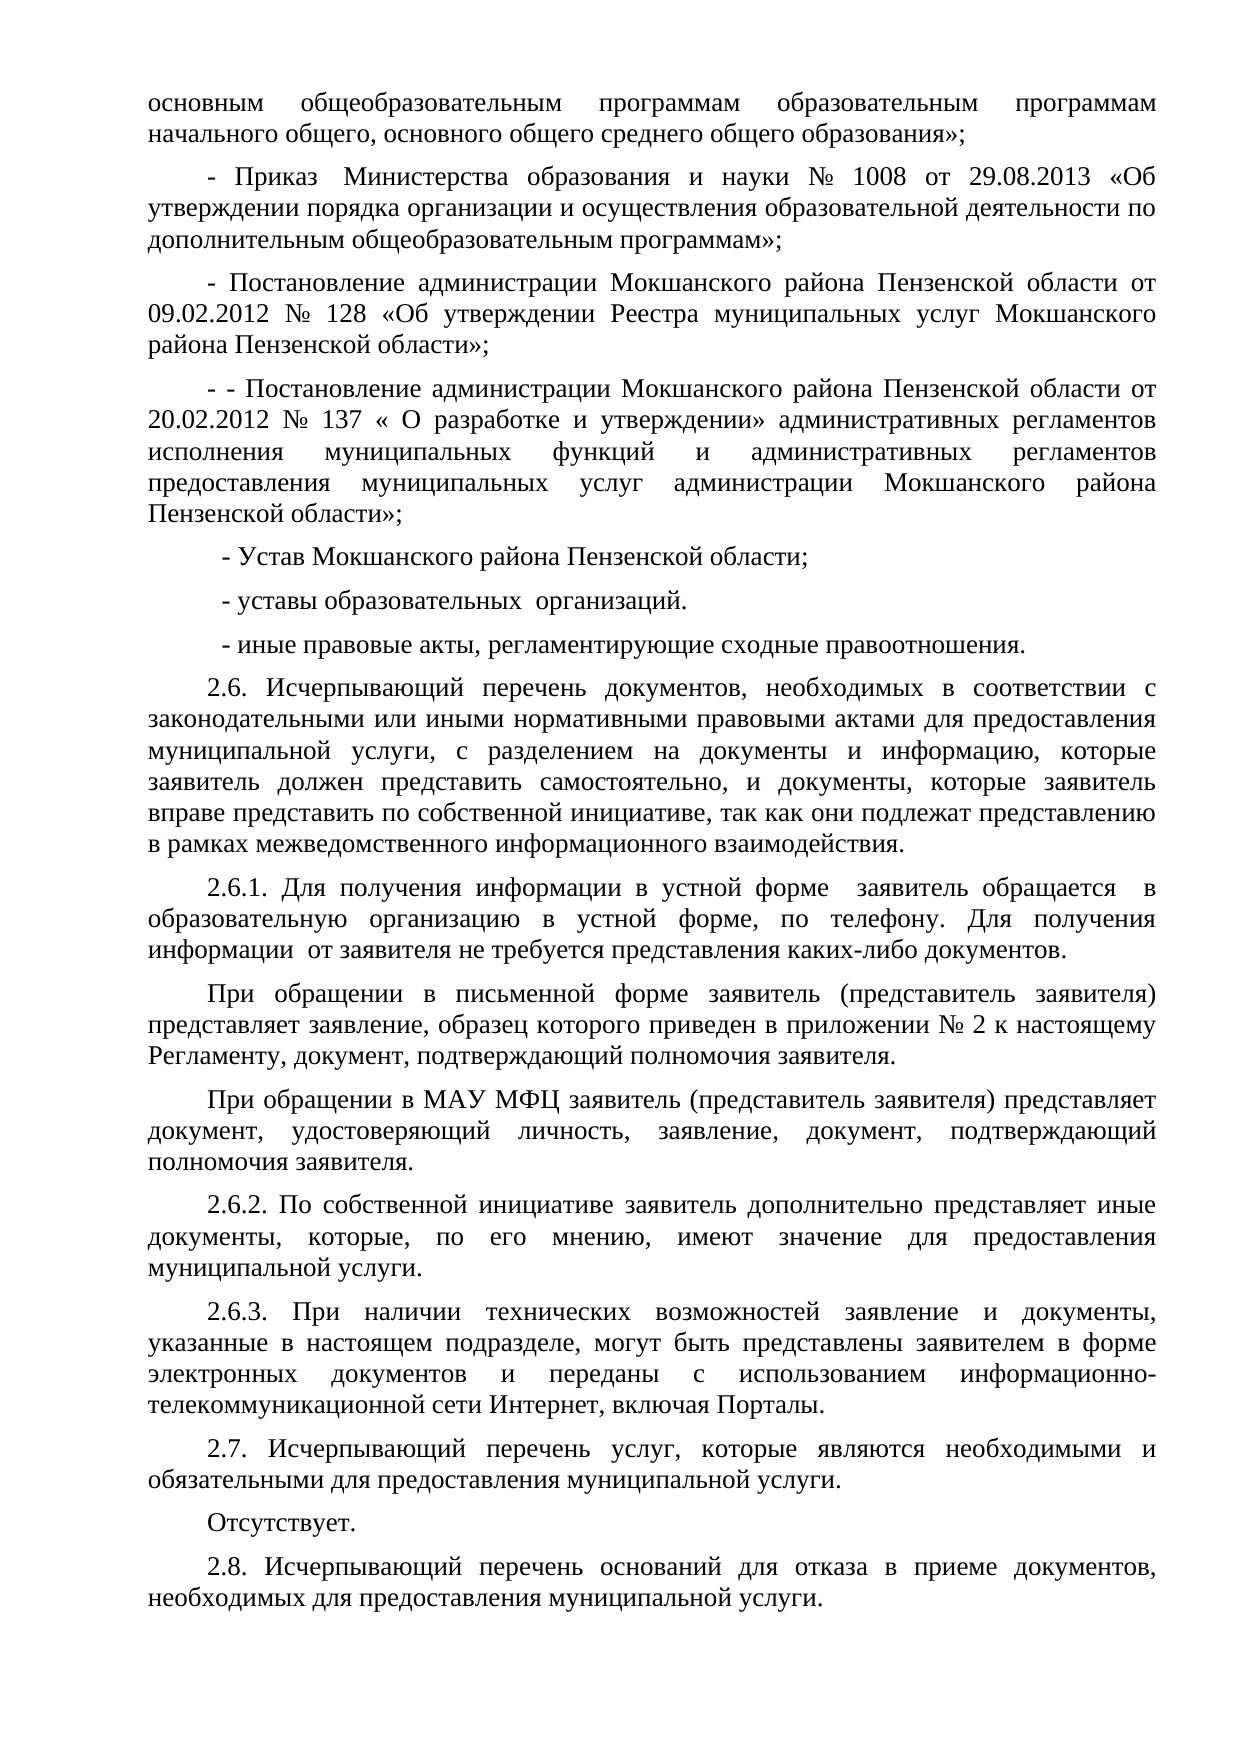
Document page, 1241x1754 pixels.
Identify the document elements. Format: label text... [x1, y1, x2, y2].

text Отсутствует. [148, 1506, 1157, 1538]
text При обращении в письменной форме заявитель (представитель заявителя) представляет заявление, образец которого приведен в приложении № 2 к настоящему Регламенту, документ, подтверждающий полномочия заявителя. [148, 977, 1157, 1070]
text - - Постановление администрации Мокшанского района Пензенской области от 20.02.2012 № 137 « О разработке и утверждении» административных регламентов исполнения муниципальных функций и административных регламентов предоставления муниципальных услуг администрации Мокшанского района Пензенской области»; [148, 372, 1157, 528]
text - Приказ Министерства образования и науки № 1008 от 29.08.2013 «Об утверждении порядка организации и осуществления образовательной деятельности по дополнительным общеобразовательным программам»; [148, 160, 1157, 254]
text 2.6.2. По собственной инициативе заявитель дополнительно представляет иные документы, которые, по его мнению, имеют значение для предоставления муниципальной услуги. [148, 1189, 1157, 1282]
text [148, 86, 1157, 148]
text 2.6.1. Для получения информации в устной форме заявитель обращается в образовательную организацию в устной форме, по телефону. Для получения информации от заявителя не требуется представления каких-либо документов. [148, 871, 1157, 964]
text 2.6. Исчерпывающий перечень документов, необходимых в соответствии с законодательными или иными нормативными правовыми актами для предоставления муниципальной услуги, с разделением на документы и информацию, которые заявитель должен представить самостоятельно, и документы, которые заявитель вправе представить по собственной инициативе, так как они подлежат представлению в рамках межведомственного информационного взаимодействия. [148, 671, 1157, 858]
text - Устав Мокшанского района Пензенской области; [148, 541, 1157, 572]
text 2.6.3. При наличии технических возможностей заявление и документы, указанные в настоящем подразделе, могут быть представлены заявителем в форме электронных документов и переданы с использованием информационно-телекоммуникационной сети Интернет, включая Порталы. [148, 1294, 1157, 1419]
text При обращении в МАУ МФЦ заявитель (представитель заявителя) представляет документ, удостоверяющий личность, заявление, документ, подтверждающий полномочия заявителя. [148, 1083, 1157, 1176]
text 2.7. Исчерпывающий перечень услуг, которые являются необходимыми и обязательными для предоставления муниципальной услуги. [148, 1432, 1157, 1494]
text 2.8. Исчерпывающий перечень оснований для отказа в приеме документов, необходимых для предоставления муниципальной услуги. [148, 1550, 1157, 1612]
text - Постановление администрации Мокшанского района Пензенской области от 09.02.2012 № 128 «Об утверждении Реестра муниципальных услуг Мокшанского района Пензенской области»; [148, 266, 1157, 360]
text - иные правовые акты, регламентирующие сходные правоотношения. [148, 628, 1157, 659]
text - уставы образовательных организаций. [148, 584, 1157, 615]
